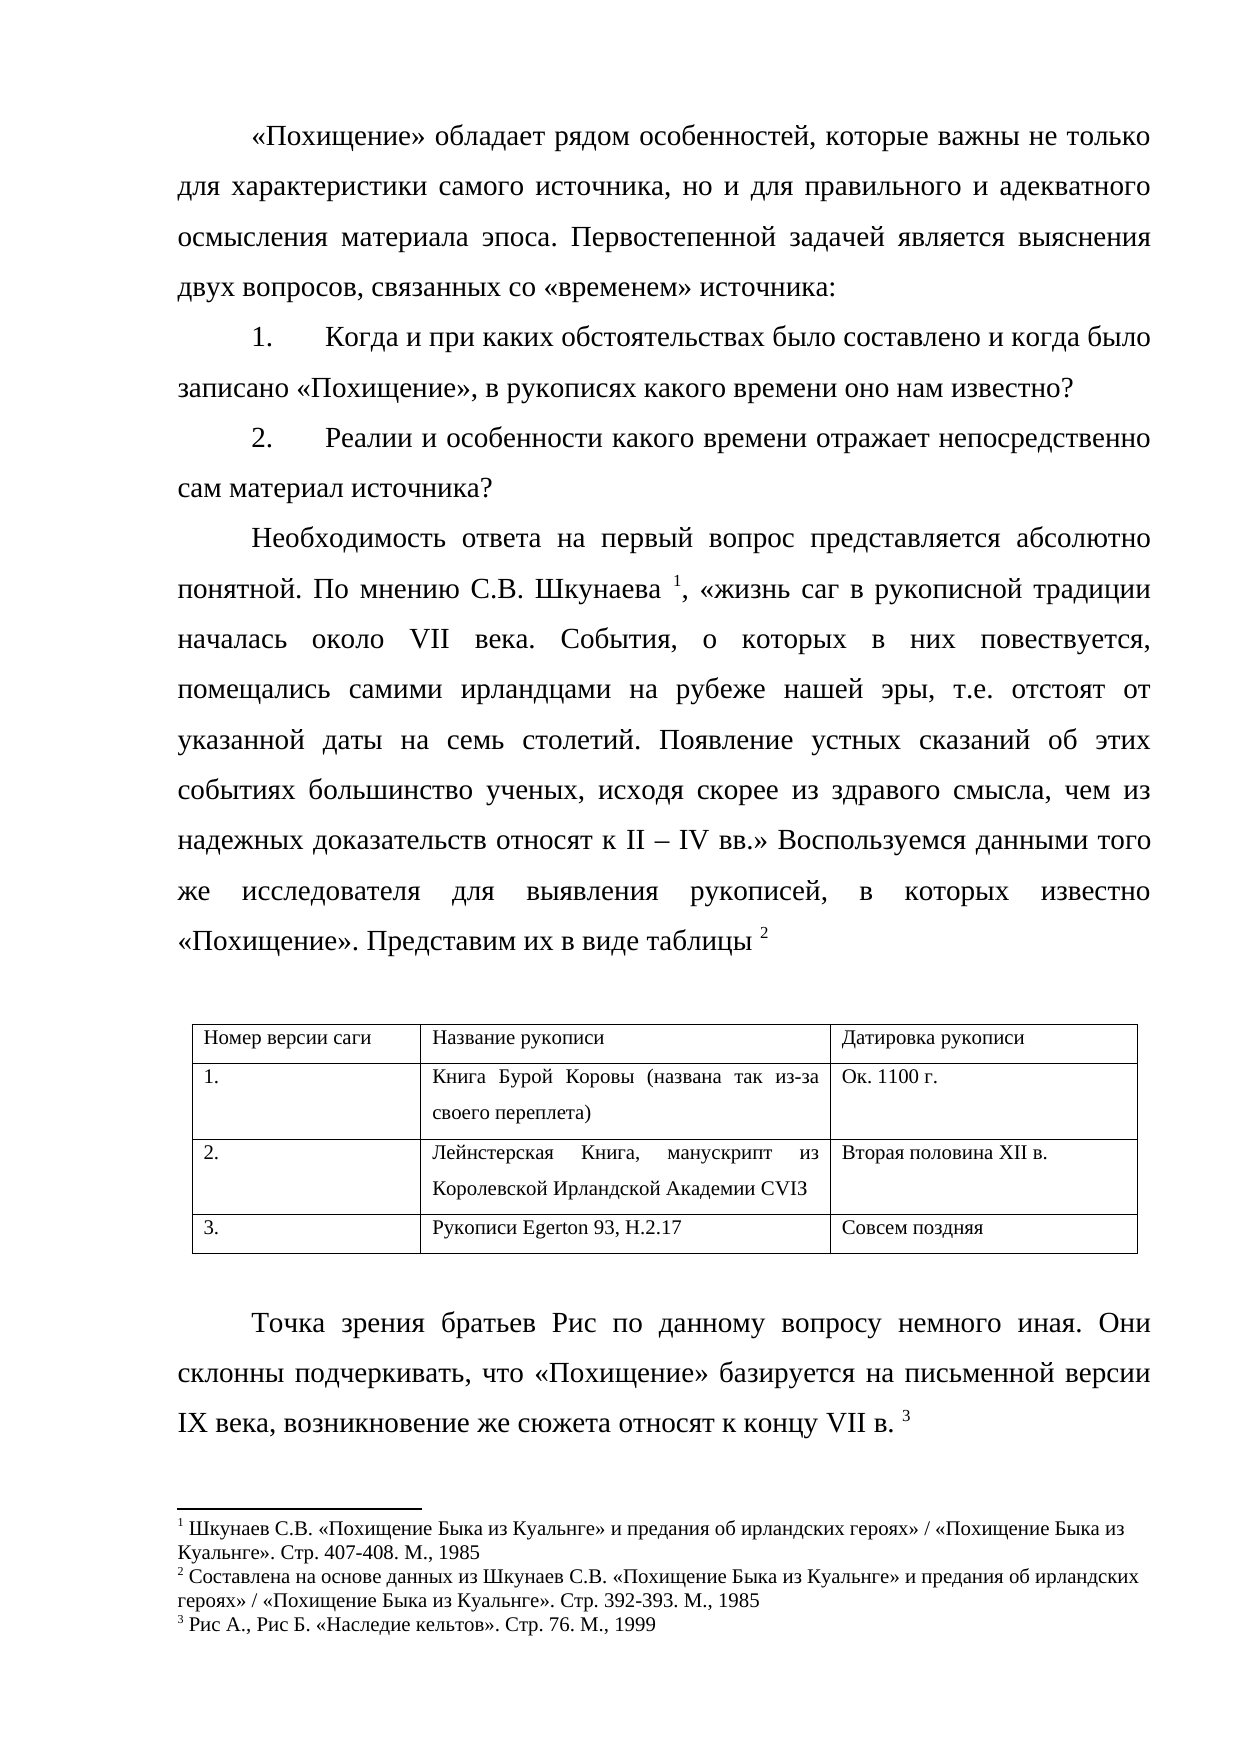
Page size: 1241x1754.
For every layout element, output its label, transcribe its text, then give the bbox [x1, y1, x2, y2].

text «Похищение» обладает рядом особенностей, которые важны не только для характеристики самого источника, но и для правильного и адекватного осмысления материала эпоса. Первостепенной задачей является выяснения двух вопросов, связанных со «временем» источника: [177, 118, 1152, 303]
table_cell Совсем поздняя [831, 1215, 1137, 1253]
table_header Номер версии саги [193, 1025, 420, 1063]
table_cell 1. [193, 1064, 420, 1138]
table_cell 2. [193, 1140, 420, 1214]
table_cell Лейнстерская Книга, манускрипт из Королевской Ирландской Академии СVIЗ [421, 1140, 830, 1214]
table_cell Вторая половина XII в. [831, 1140, 1137, 1214]
table_cell 3. [193, 1215, 420, 1253]
table_cell Рукописи Egerton 93, H.2.17 [421, 1215, 830, 1253]
list Реалии и особенности какого времени отражает непосредственно сам материал источника? [177, 420, 1152, 504]
text Необходимость ответа на первый вопрос представляется абсолютно понятной. По мнению С.В. Шкунаева , «жизнь саг в рукописной традиции началась около VII века. События, о которых в них повествуется, помещались самими ирландцами на рубеже нашей эры, т.е. отстоят от указанной даты на семь столетий. Появление устных сказаний об этих событиях большинство ученых, исходя скорее из здравого смысла, чем из надежных доказательств относят к II – IV вв.» Воспользуемся данными того же исследователя для выявления рукописей, в которых известно «Похищение». Представим их в виде таблицы [177, 521, 1152, 957]
table_cell Ок. . [831, 1064, 1137, 1138]
list Когда и при каких обстоятельствах было составлено и когда было записано «Похищение», в рукописях какого времени оно нам известно? [177, 319, 1152, 403]
table_header Название рукописи [421, 1025, 830, 1063]
text Точка зрения братьев Рис по данному вопросу немного иная. Они склонны подчеркивать, что «Похищение» базируется на письменной версии IX века, возникновение же сюжета относят к концу VII в. [177, 1305, 1152, 1439]
table_header Датировка рукописи [831, 1025, 1137, 1063]
table_cell Книга Бурой Коровы (названа так из-за своего переплета) [421, 1064, 830, 1138]
